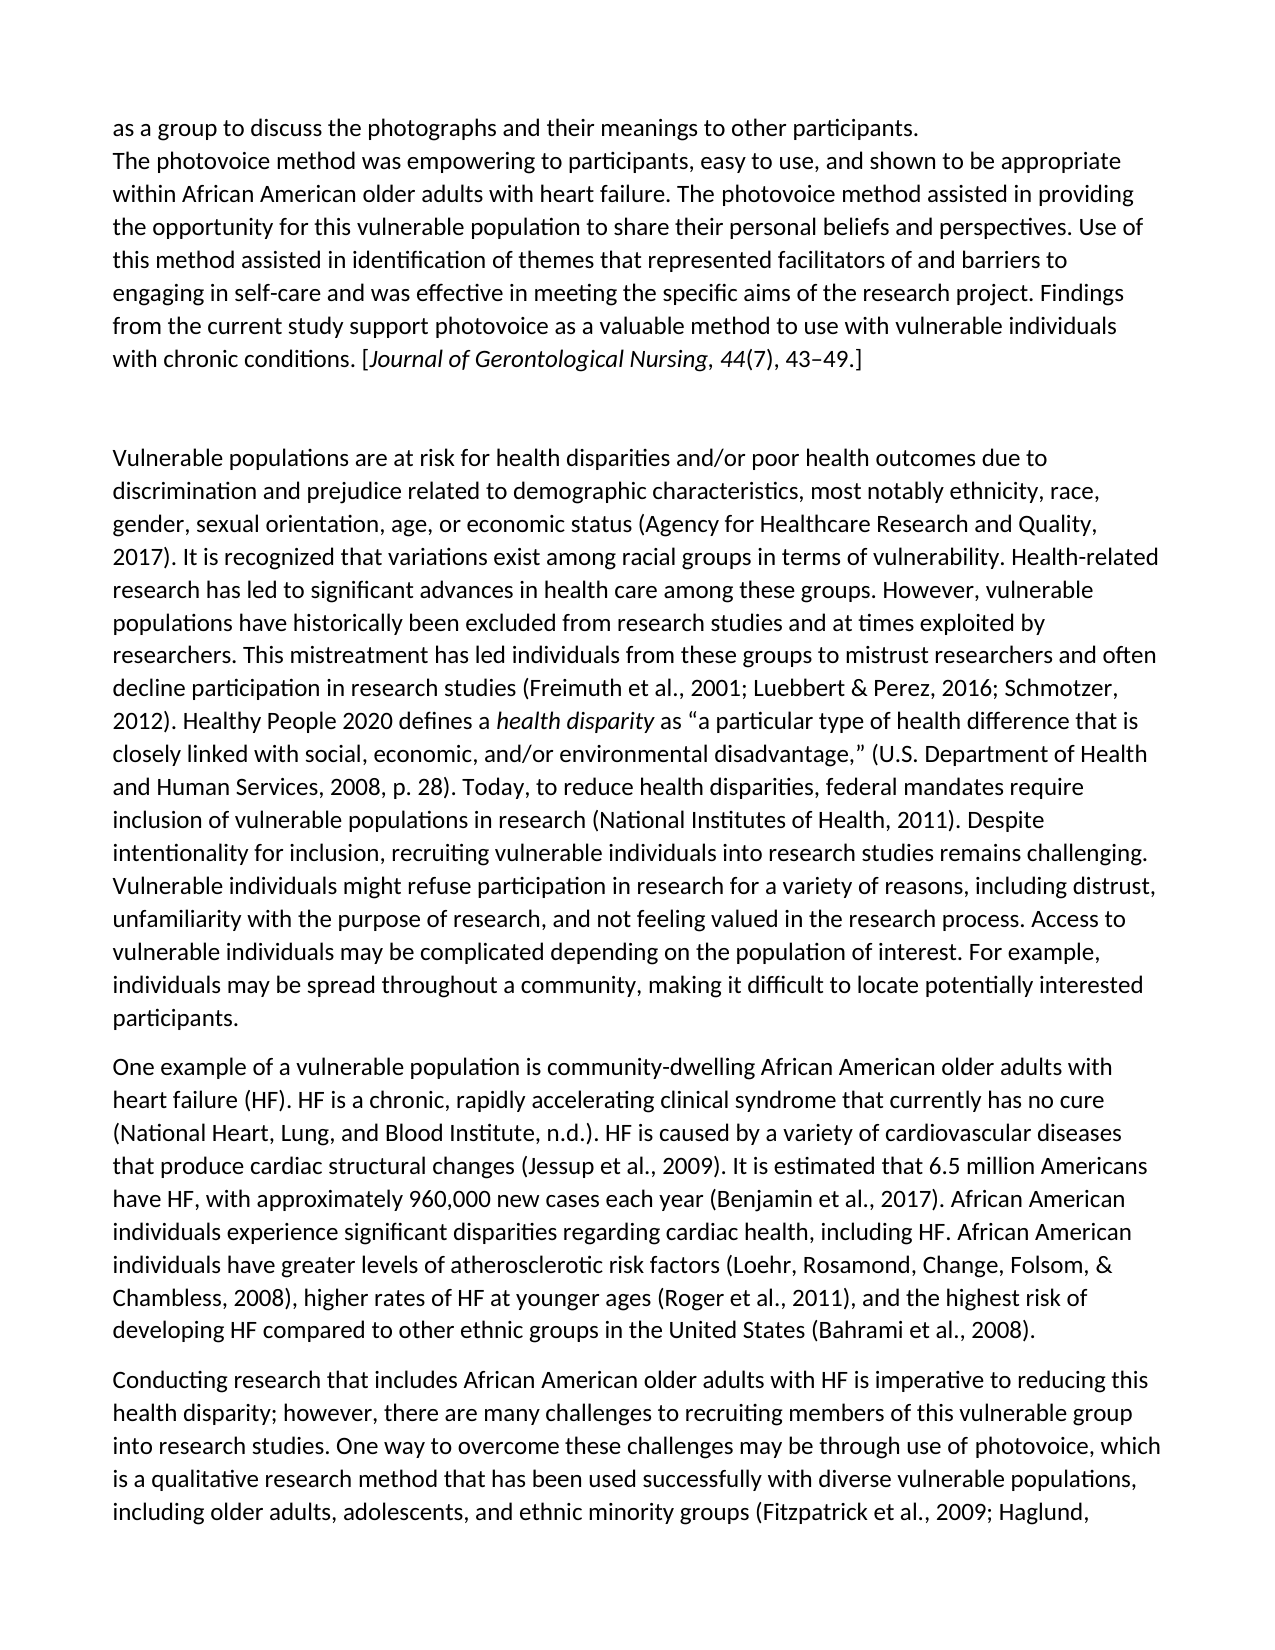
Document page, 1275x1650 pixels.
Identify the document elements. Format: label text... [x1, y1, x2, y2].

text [112, 1364, 1162, 1526]
text Vulnerable populations are at risk for health disparities and/or poor health outcomes due to discrimination and prejudice related to demographic characteristics, most notably ethnicity, race, gender, sexual orientation, age, or economic status (Agency for Healthcare Research and Quality, 2017). It is recognized that variations exist among racial groups in terms of vulnerability. Health-related research has led to significant advances in health care among these groups. However, vulnerable populations have historically been excluded from research studies and at times exploited by researchers. This mistreatment has led individuals from these groups to mistrust researchers and often decline participation in research studies (Freimuth et al., 2001; Luebbert & Perez, 2016; Schmotzer, 2012). Healthy People 2020 defines a health disparity as “a particular type of health difference that is closely linked with social, economic, and/or environmental disadvantage,” (U.S. Department of Health and Human Services, 2008, p. 28). Today, to reduce health disparities, federal mandates require inclusion of vulnerable populations in research (National Institutes of Health, 2011). Despite intentionality for inclusion, recruiting vulnerable individuals into research studies remains challenging. Vulnerable individuals might refuse participation in research for a variety of reasons, including distrust, unfamiliarity with the purpose of research, and not feeling valued in the research process. Access to vulnerable individuals may be complicated depending on the population of interest. For example, individuals may be spread throughout a community, making it difficult to locate potentially interested participants. [112, 442, 1162, 1032]
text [112, 112, 1162, 373]
text One example of a vulnerable population is community-dwelling African American older adults with heart failure (HF). HF is a chronic, rapidly accelerating clinical syndrome that currently has no cure (National Heart, Lung, and Blood Institute, n.d.). HF is caused by a variety of cardiovascular diseases that produce cardiac structural changes (Jessup et al., 2009). It is estimated that 6.5 million Americans have HF, with approximately 960,000 new cases each year (Benjamin et al., 2017). African American individuals experience significant disparities regarding cardiac health, including HF. African American individuals have greater levels of atherosclerotic risk factors (Loehr, Rosamond, Change, Folsom, & Chambless, 2008), higher rates of HF at younger ages (Roger et al., 2011), and the highest risk of developing HF compared to other ethnic groups in the United States (Bahrami et al., 2008). [112, 1051, 1162, 1345]
